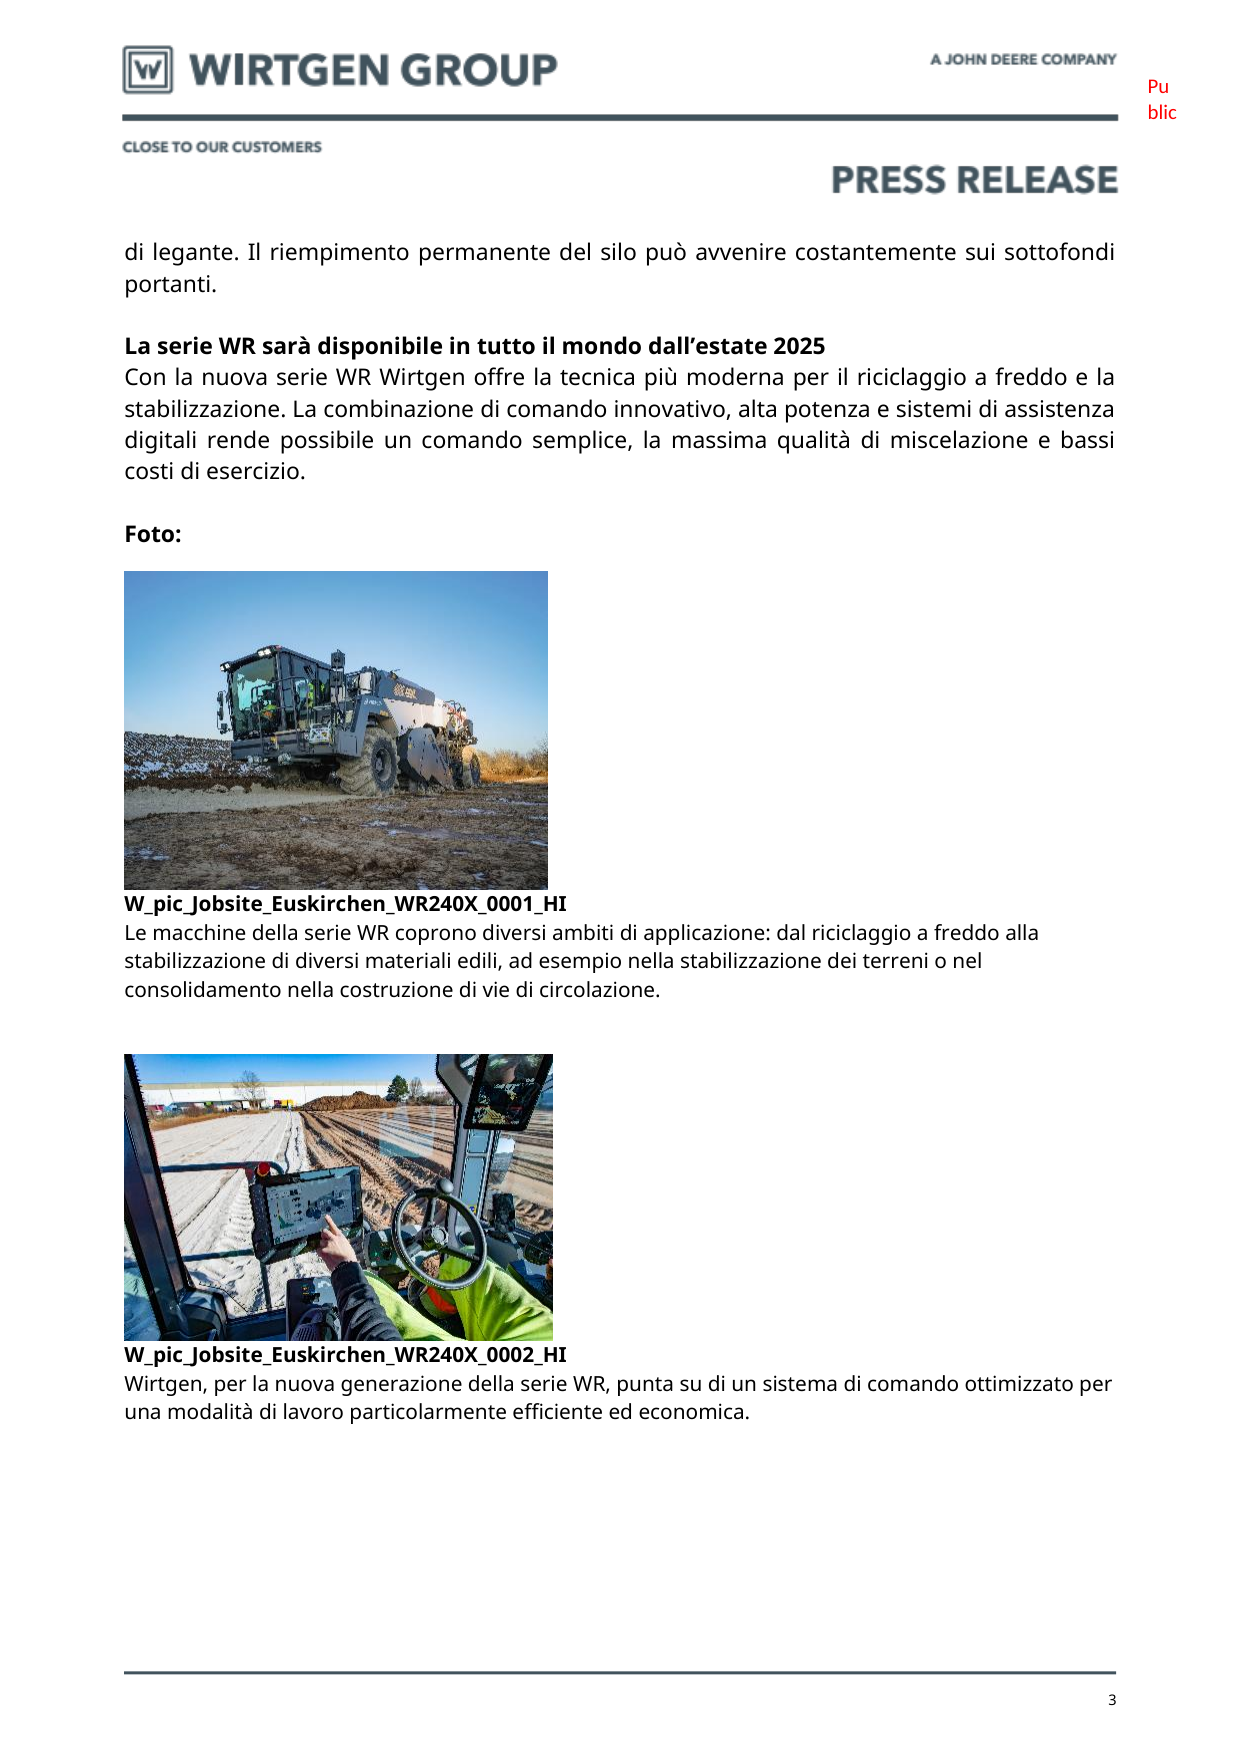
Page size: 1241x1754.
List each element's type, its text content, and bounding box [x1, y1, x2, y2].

text Con la nuova serie WR Wirtgen offre la tecnica più moderna per il riciclaggio a freddo e la stabilizzazione. La combinazione di comando innovativo, alta potenza e sistemi di assistenza digitali rende possibile un comando semplice, la massima qualità di miscelazione e bassi costi di esercizio. [124, 361, 1116, 486]
text Foto: [124, 517, 1116, 549]
text Wirtgen, per la nuova generazione della serie WR, punta su di un sistema di comando ottimizzato per una modalità di lavoro particolarmente efficiente ed economica. [124, 1369, 1116, 1426]
picture [124, 571, 548, 890]
text La serie WR sarà disponibile in tutto il mondo dall’estate 2025 [124, 330, 1116, 361]
text Le macchine della serie WR coprono diversi ambiti di applicazione: dal riciclaggio a freddo alla stabilizzazione di diversi materiali edili, ad esempio nella stabilizzazione dei terreni o nel consolidamento nella costruzione di vie di circolazione. [124, 918, 1116, 1003]
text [124, 236, 1116, 299]
picture [124, 1054, 553, 1341]
